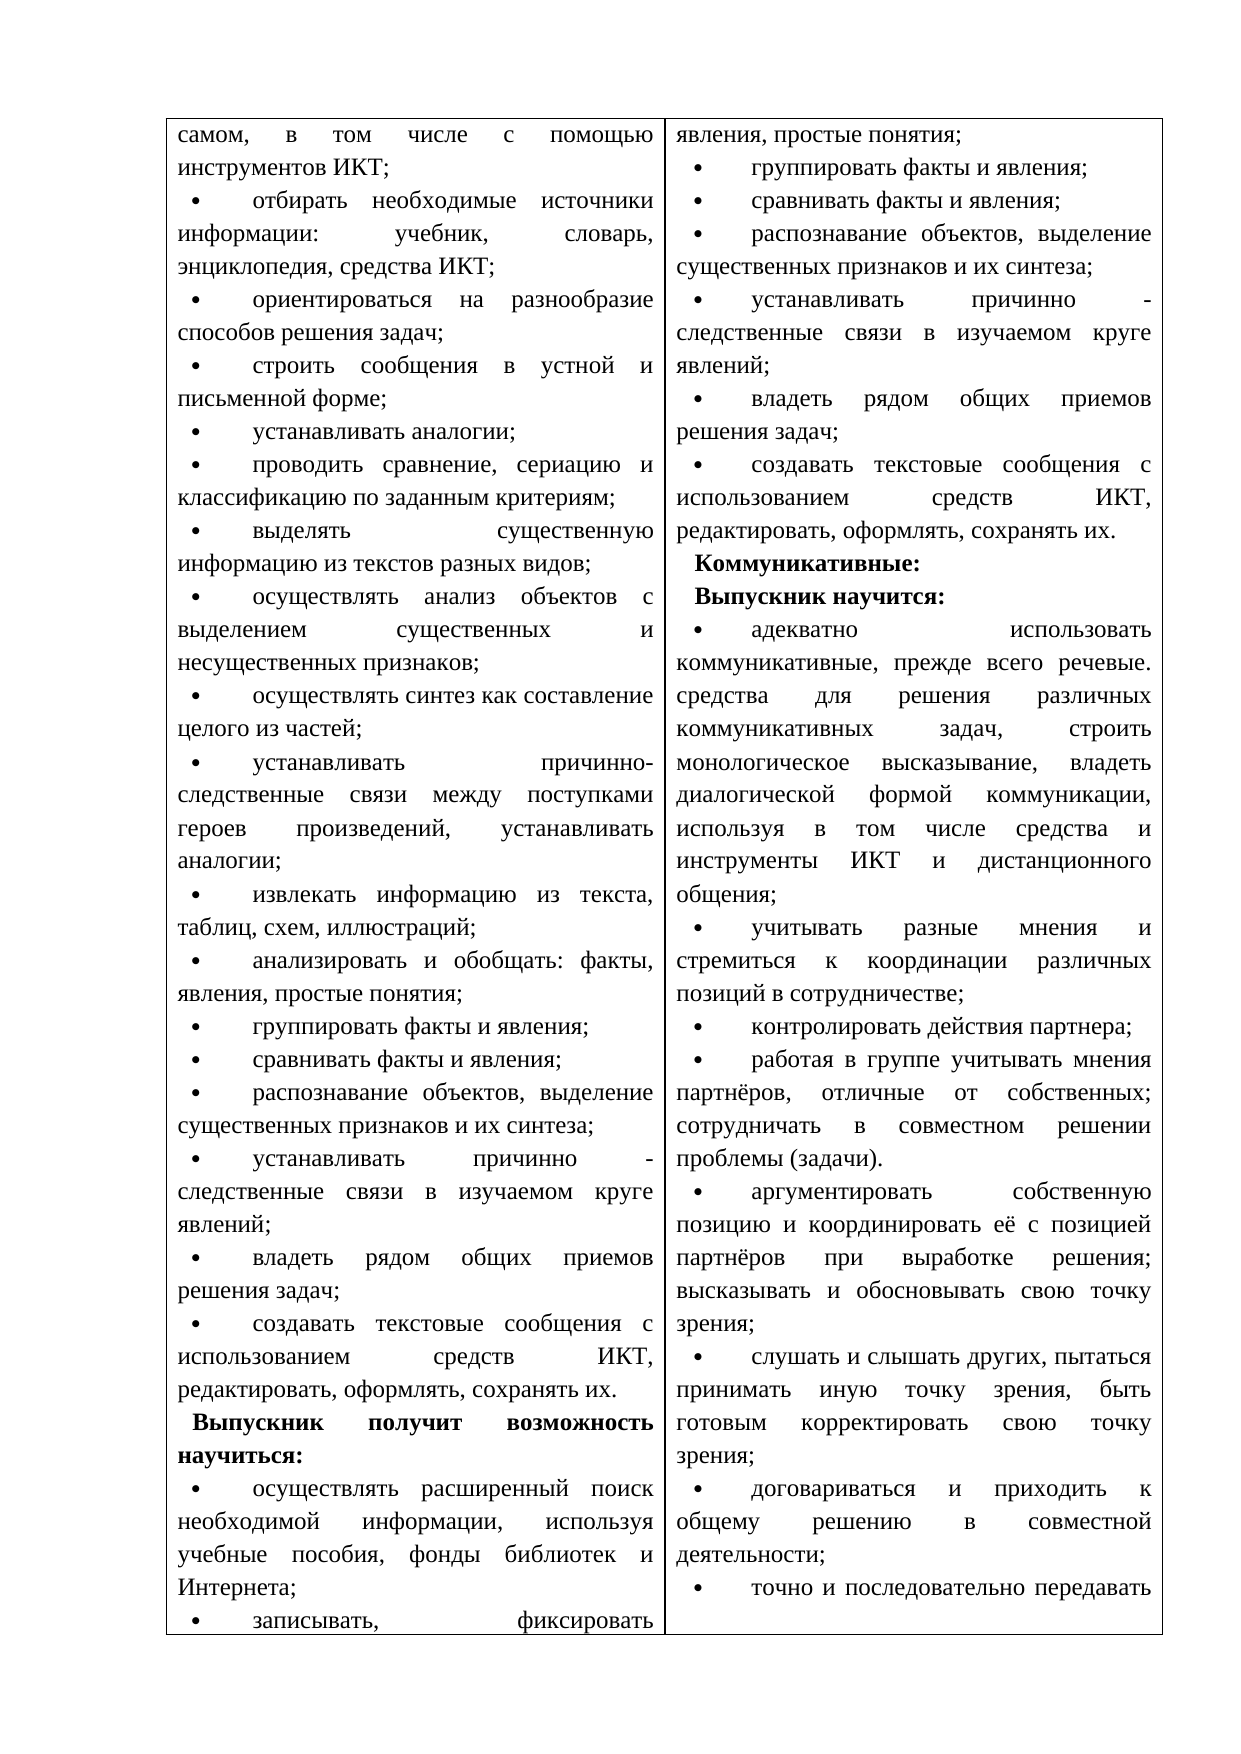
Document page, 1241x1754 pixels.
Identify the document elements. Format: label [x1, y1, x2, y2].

table_cell [666, 119, 1162, 1634]
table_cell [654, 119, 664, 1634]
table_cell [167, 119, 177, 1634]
